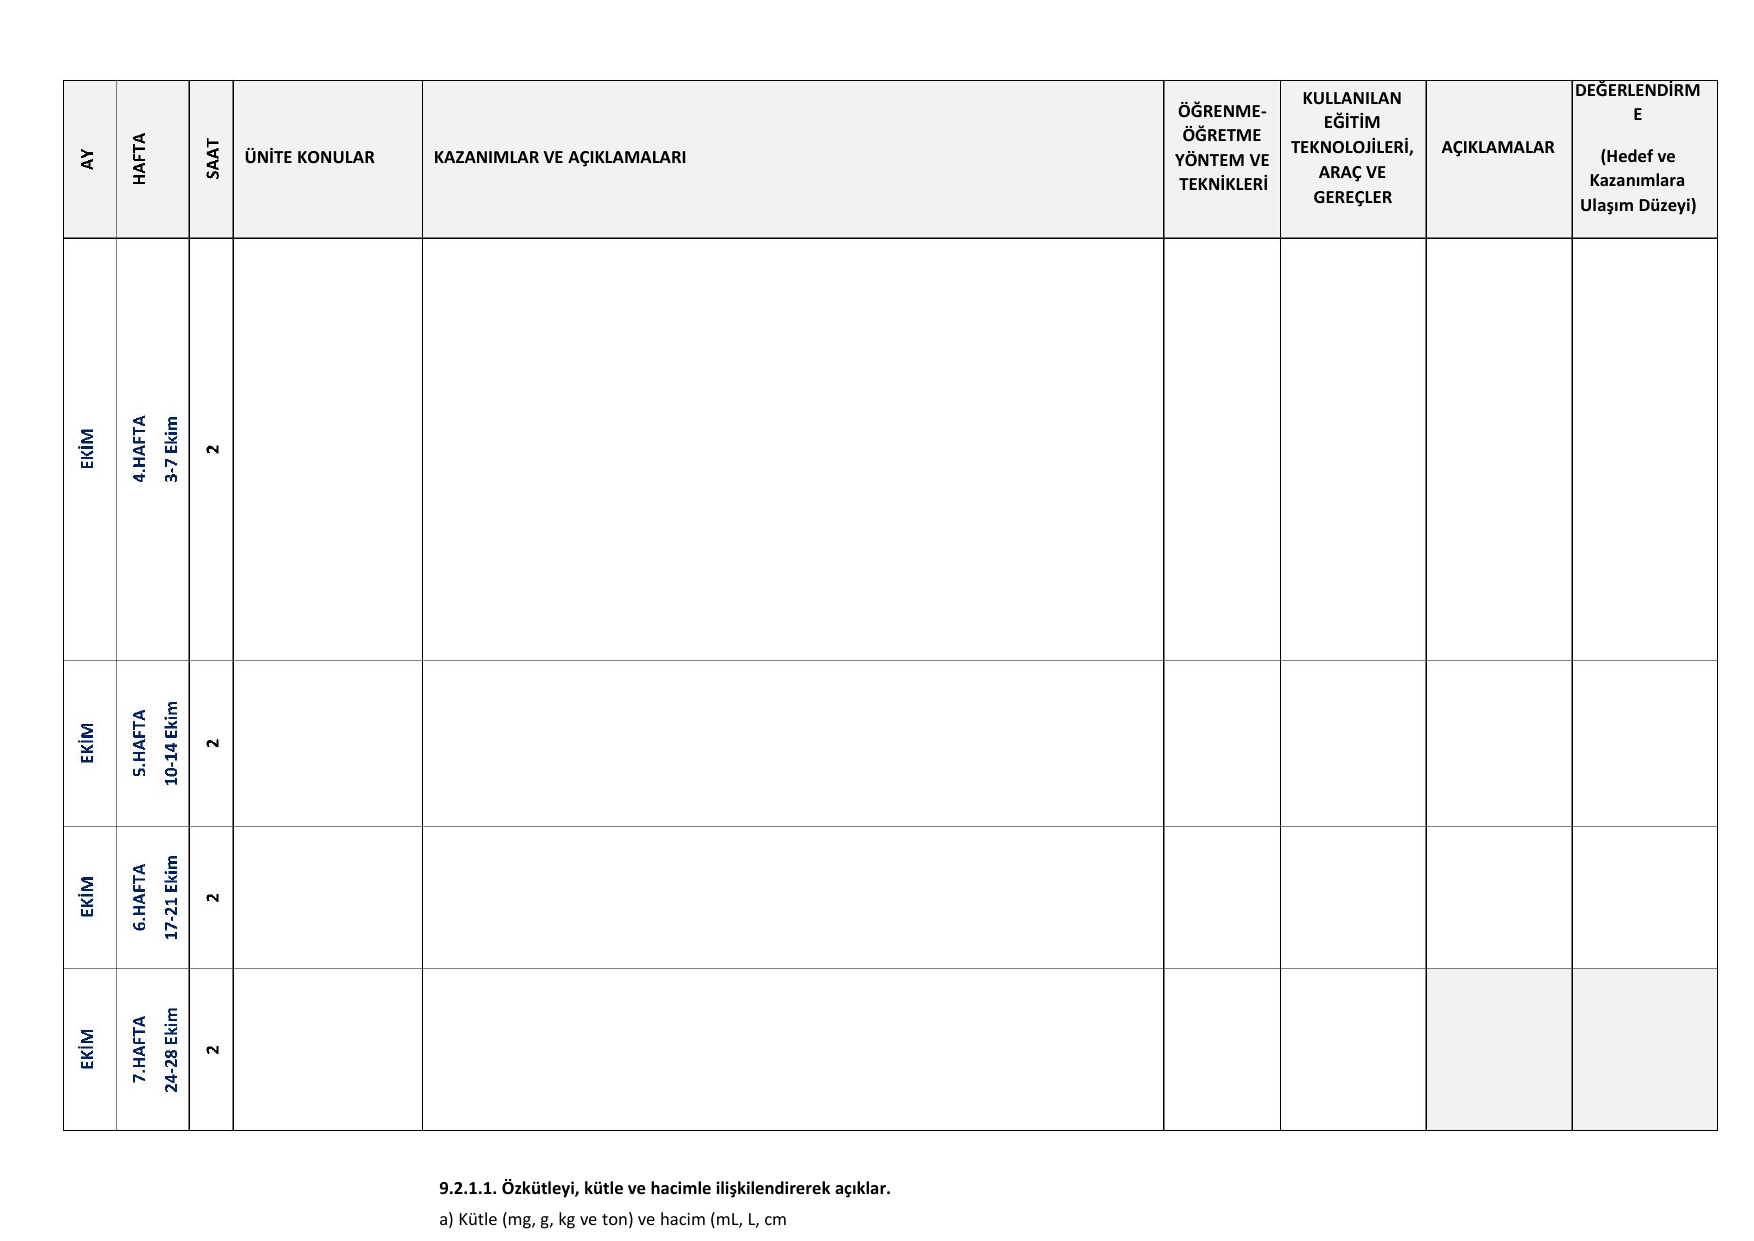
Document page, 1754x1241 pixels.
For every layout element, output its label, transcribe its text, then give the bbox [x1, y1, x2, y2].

table_header KULLANILAN EĞİTİM TEKNOLOJİLERİ, ARAÇ VE GEREÇLER [1291, 78, 1439, 1133]
table_header DEĞERLENDİRM E (Hedef ve Kazanımlara Ulaşım Düzeyi) [1575, 78, 1709, 1133]
table_header ÖĞRENME- ÖĞRETME YÖNTEM VE TEKNİKLERİ [1175, 78, 1289, 1133]
table_header AÇIKLAMALAR [1441, 78, 1573, 1133]
list 9.2.1.1. Özkütleyi, kütle ve hacimle ilişkilendirerek açıklar. [439, 1175, 1743, 1199]
picture [60, 77, 1720, 1133]
list a) Kütle (mg, g, kg ve ton) ve hacim (mL, L, cm [439, 1206, 1743, 1230]
table_header ÜNİTE KONULAR KAZANIMLAR VE AÇIKLAMALARI [244, 78, 1173, 1133]
